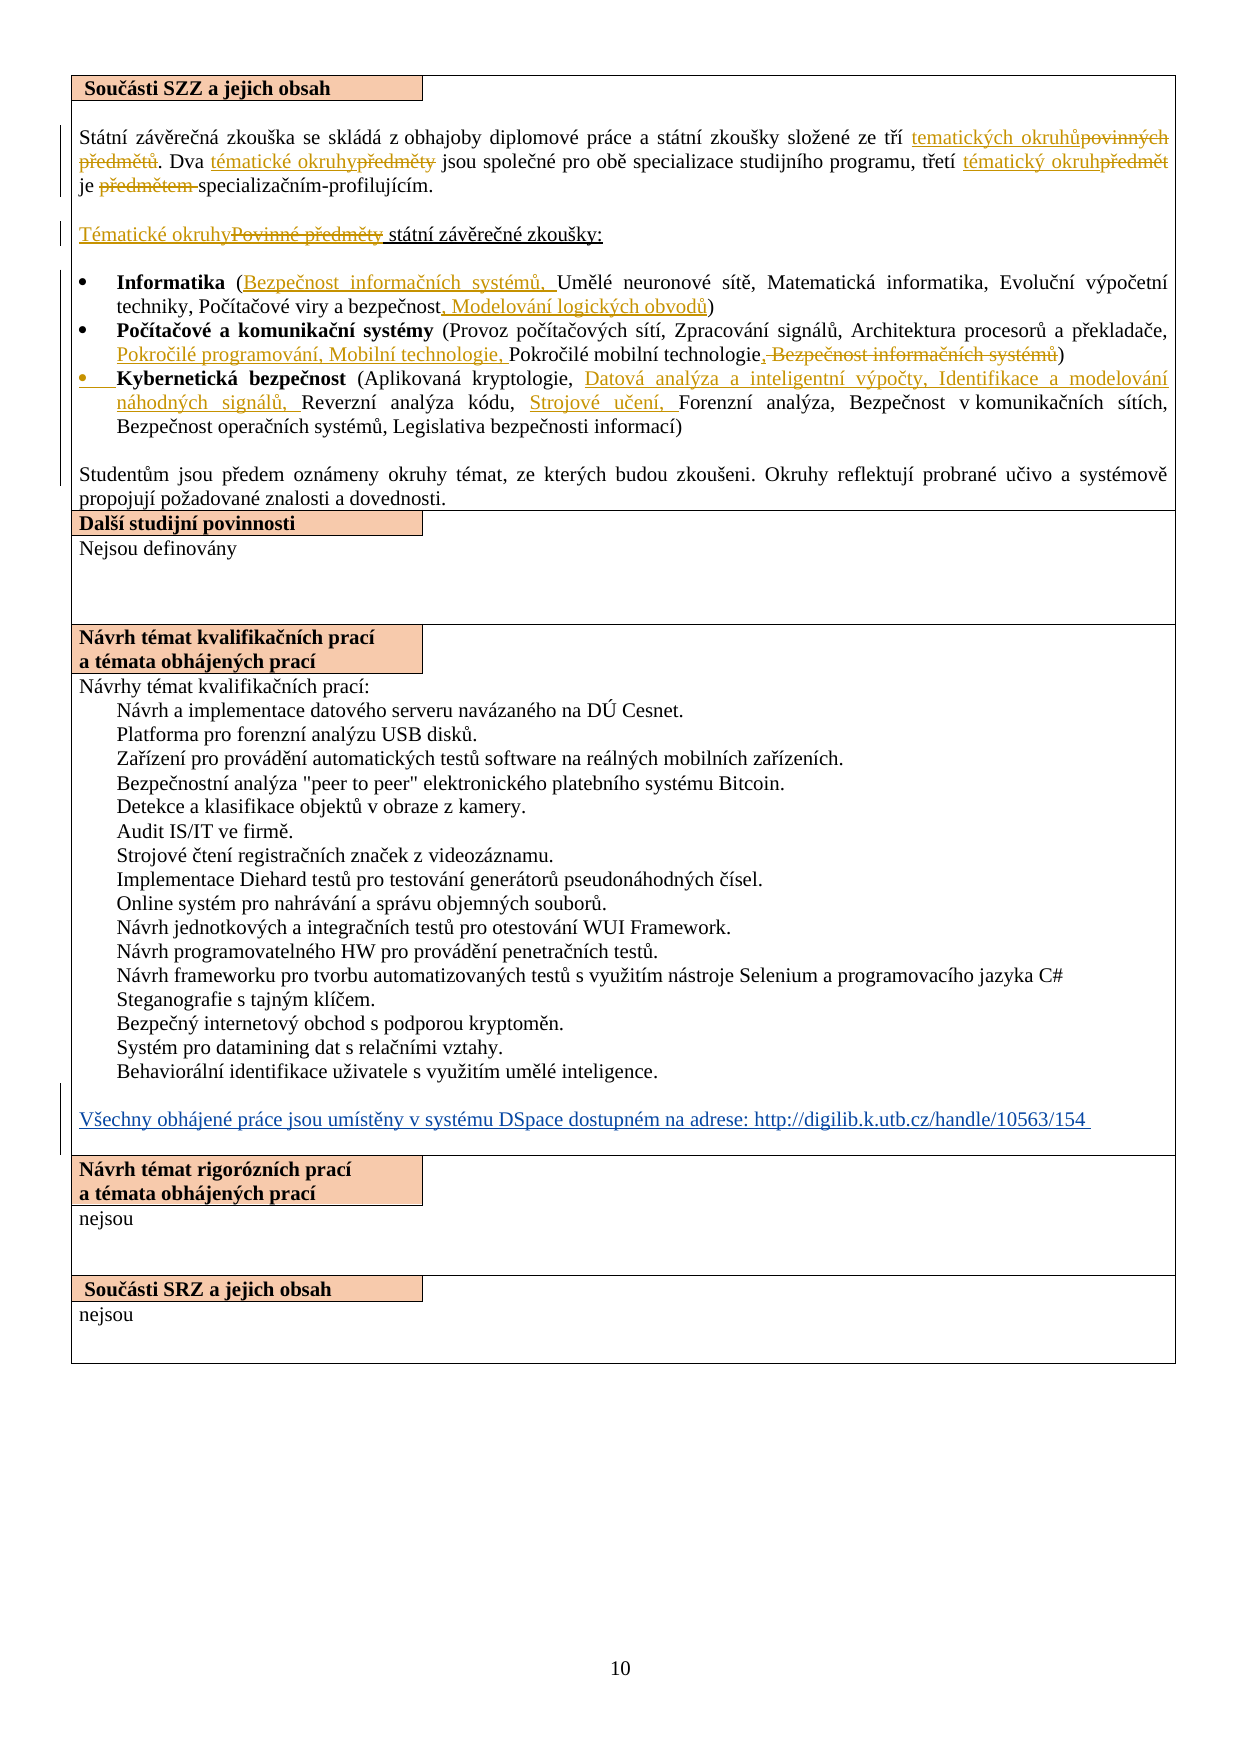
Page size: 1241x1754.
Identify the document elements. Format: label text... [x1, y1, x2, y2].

table_cell Návrh témat kvalifikačních prací a témata obhájených prací [72, 625, 422, 673]
table_cell Další studijní povinnosti [72, 511, 422, 535]
table_cell Návrhy témat kvalifikačních prací: Návrh a implementace datového serveru navázaného na DÚ Cesnet. Platforma pro forenzní analýzu USB disků. Zařízení pro provádění automatických testů software na reálných mobilních zařízeních. Bezpečnostní analýza "peer to peer" elektronického platebního systému Bitcoin. Detekce a klasifikace objektů v obraze z kamery. Audit IS/IT ve firmě. Strojové čtení registračních značek z videozáznamu. Implementace Diehard testů pro testování generátorů pseudonáhodných čísel. Online systém pro nahrávání a správu objemných souborů. Návrh jednotkových a integračních testů pro otestování WUI Framework. Návrh programovatelného HW pro provádění penetračních testů. Návrh frameworku pro tvorbu automatizovaných testů s využitím nástroje Selenium a programovacího jazyka C# Steganografie s tajným klíčem. Bezpečný internetový obchod s podporou kryptoměn. Systém pro datamining dat s relačními vztahy. Behaviorální identifikace uživatele s využitím umělé inteligence. [72, 673, 1175, 1155]
table_cell Státní závěrečná zkouška se skládá z obhajoby diplomové práce a státní zkoušky složené ze tří . Dva jsou společné pro obě specializace studijního programu, třetí je specializačním-profilujícím. státní závěrečné zkoušky: Informatika (Umělé neuronové sítě, Matematická informatika, Evoluční výpočetní techniky, Počítačové viry a bezpečnost) Počítačové a komunikační systémy (Provoz počítačových sítí, Zpracování signálů, Architektura procesorů a překladače, Pokročilé mobilní technologie) Kybernetická bezpečnost (Aplikovaná kryptologie, Reverzní analýza kódu, Forenzní analýza, Bezpečnost v komunikačních sítích, Bezpečnost operačních systémů, Legislativa bezpečnosti informací) Studentům jsou předem oznámeny okruhy témat, ze kterých budou zkoušeni. Okruhy reflektují probrané učivo a systémově propojují požadované znalosti a dovednosti. [72, 100, 1175, 510]
table_cell Součásti SRZ a jejich obsah [72, 1276, 422, 1301]
table_cell Návrh témat rigorózních prací a témata obhájených prací [72, 1156, 422, 1204]
table_cell Nejsou definovány [72, 535, 1175, 624]
table_cell [423, 625, 1175, 673]
table_cell [423, 1156, 1175, 1204]
table_cell [423, 1276, 1175, 1301]
table_cell nejsou [72, 1301, 1175, 1362]
table_cell nejsou [72, 1205, 1175, 1275]
table_header Součásti SZZ a jejich obsah [72, 76, 422, 100]
table_cell [423, 511, 1175, 535]
table_header [423, 76, 1175, 100]
